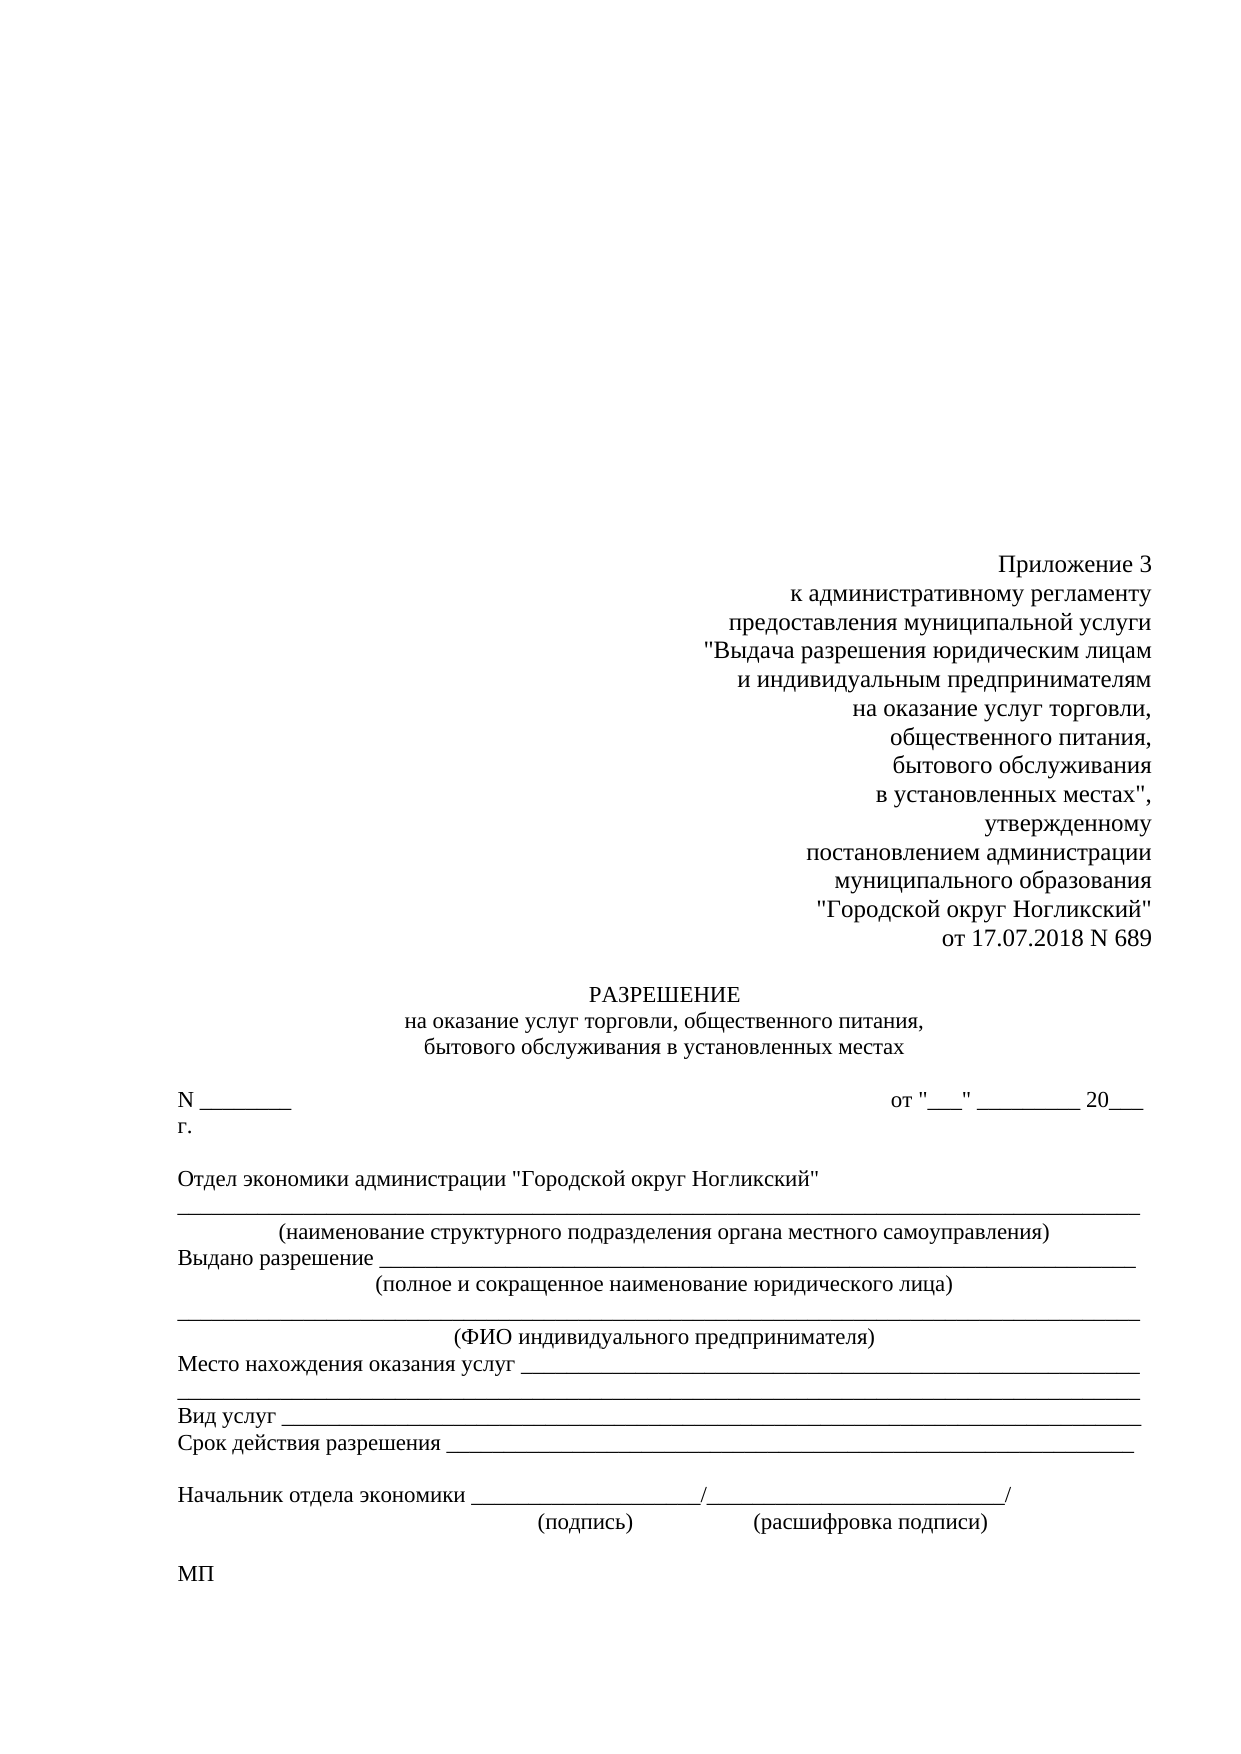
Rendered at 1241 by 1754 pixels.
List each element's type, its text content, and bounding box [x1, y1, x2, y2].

text Выдано разрешение __________________________________________________________________ [177, 1244, 1152, 1271]
text бытового обслуживания в установленных местах [177, 1033, 1152, 1060]
text ____________________________________________________________________________________ [177, 1376, 1152, 1402]
text Вид услуг ___________________________________________________________________________ [177, 1402, 1152, 1429]
text утвержденному [177, 808, 1152, 837]
text бытового обслуживания [177, 751, 1152, 779]
text Начальник отдела экономики ____________________/__________________________/ [177, 1481, 1152, 1508]
text N ________ от "___" _________ 20___ г. [177, 1086, 1152, 1139]
text (наименование структурного подразделения органа местного самоуправления) [177, 1218, 1152, 1244]
text МП [177, 1560, 1152, 1587]
text (полное и сокращенное наименование юридического лица) [177, 1271, 1152, 1297]
text (ФИО индивидуального предпринимателя) [177, 1323, 1152, 1349]
text Место нахождения оказания услуг ______________________________________________________ [177, 1349, 1152, 1376]
text на оказание услуг торговли, [177, 693, 1152, 722]
text от 17.07.2018 N 689 [177, 923, 1152, 952]
text РАЗРЕШЕНИЕ [177, 981, 1152, 1007]
text к административному регламенту [177, 578, 1152, 607]
text ____________________________________________________________________________________ [177, 1191, 1152, 1218]
text и индивидуальным предпринимателям [177, 664, 1152, 693]
text Приложение 3 [177, 549, 1152, 578]
text ____________________________________________________________________________________ [177, 1297, 1152, 1323]
text Отдел экономики администрации "Городской округ Ногликский" [177, 1165, 1152, 1191]
text (подпись) (расшифровка подписи) [177, 1508, 1152, 1534]
text в установленных местах", [177, 779, 1152, 808]
text на оказание услуг торговли, общественного питания, [177, 1007, 1152, 1033]
text "Городской округ Ногликский" [177, 894, 1152, 923]
text Срок действия разрешения ____________________________________________________________ [177, 1429, 1152, 1455]
text постановлением администрации [177, 837, 1152, 866]
text "Выдача разрешения юридическим лицам [177, 636, 1152, 664]
text предоставления муниципальной услуги [177, 607, 1152, 636]
text общественного питания, [177, 722, 1152, 751]
text муниципального образования [177, 866, 1152, 894]
